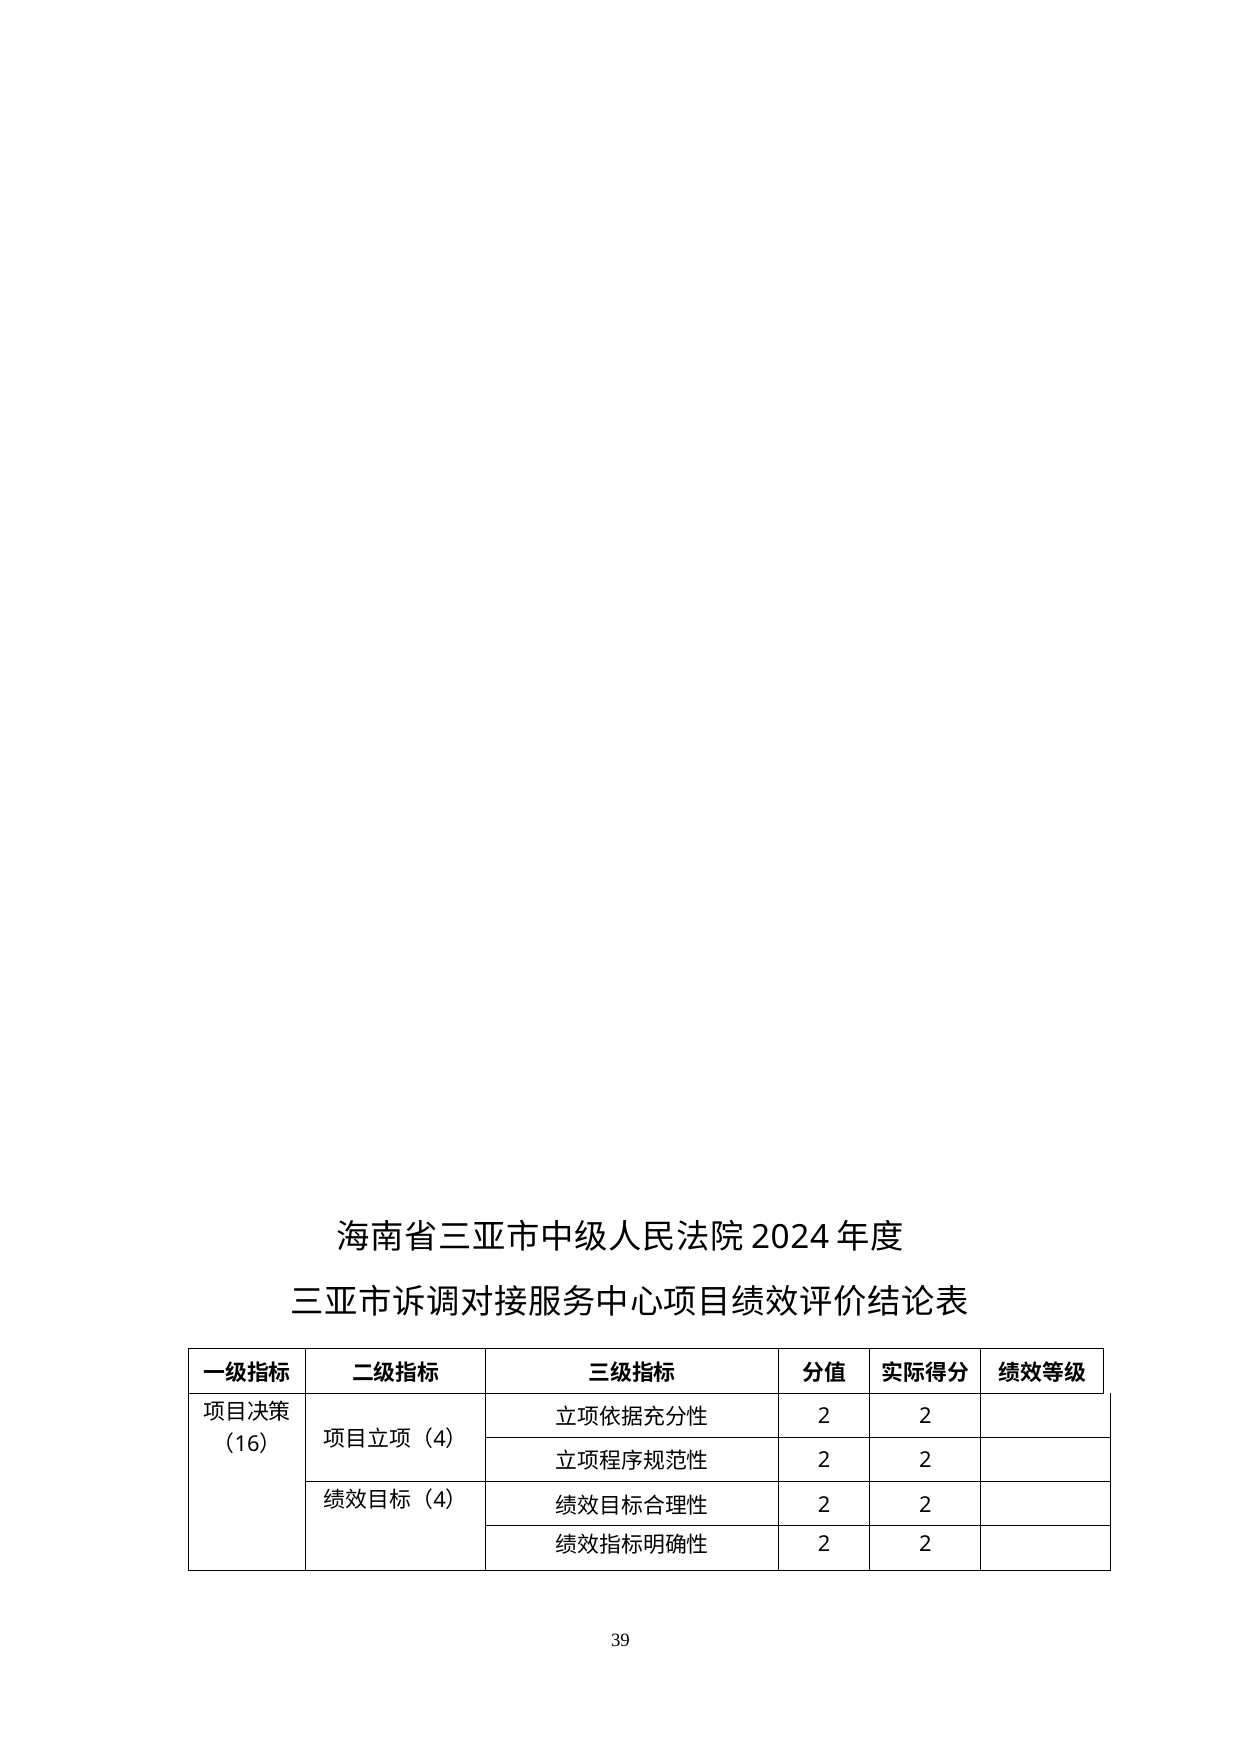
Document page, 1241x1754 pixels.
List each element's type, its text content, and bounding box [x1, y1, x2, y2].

table_cell 2 [779, 1394, 869, 1437]
text 海南省三亚市中级人民法院2024年度 [187, 1202, 1053, 1267]
table_cell 立项程序规范性 [486, 1438, 778, 1481]
table_cell 2 [870, 1482, 980, 1525]
table_cell 2 [779, 1526, 869, 1569]
table_cell 立项依据充分性 [486, 1394, 778, 1437]
table_cell 绩效目标合理性 [486, 1482, 778, 1525]
table_cell 项目决策（16） [189, 1394, 305, 1569]
text 三亚市诉调对接服务中心项目绩效评价结论表 [187, 1267, 1053, 1332]
table_cell 2 [779, 1482, 869, 1525]
table_header 三级指标 [486, 1349, 778, 1392]
table_header 二级指标 [306, 1349, 485, 1392]
table_cell 绩效指标明确性 [486, 1526, 778, 1569]
table_header 实际得分 [870, 1349, 980, 1392]
table_header 一级指标 [189, 1349, 305, 1392]
table_cell [981, 1438, 1110, 1481]
table_cell [981, 1482, 1110, 1525]
table_cell 项目立项（4） [306, 1394, 485, 1481]
table_header 分值 [779, 1349, 869, 1392]
table_header 绩效等级 [981, 1349, 1103, 1392]
table_cell 2 [870, 1526, 980, 1569]
table_cell 2 [870, 1394, 980, 1437]
table_cell [981, 1526, 1110, 1569]
table_cell [981, 1393, 1110, 1437]
table_cell 绩效目标（4） [306, 1482, 485, 1569]
table_cell 2 [779, 1438, 869, 1481]
table_cell 2 [870, 1438, 980, 1481]
